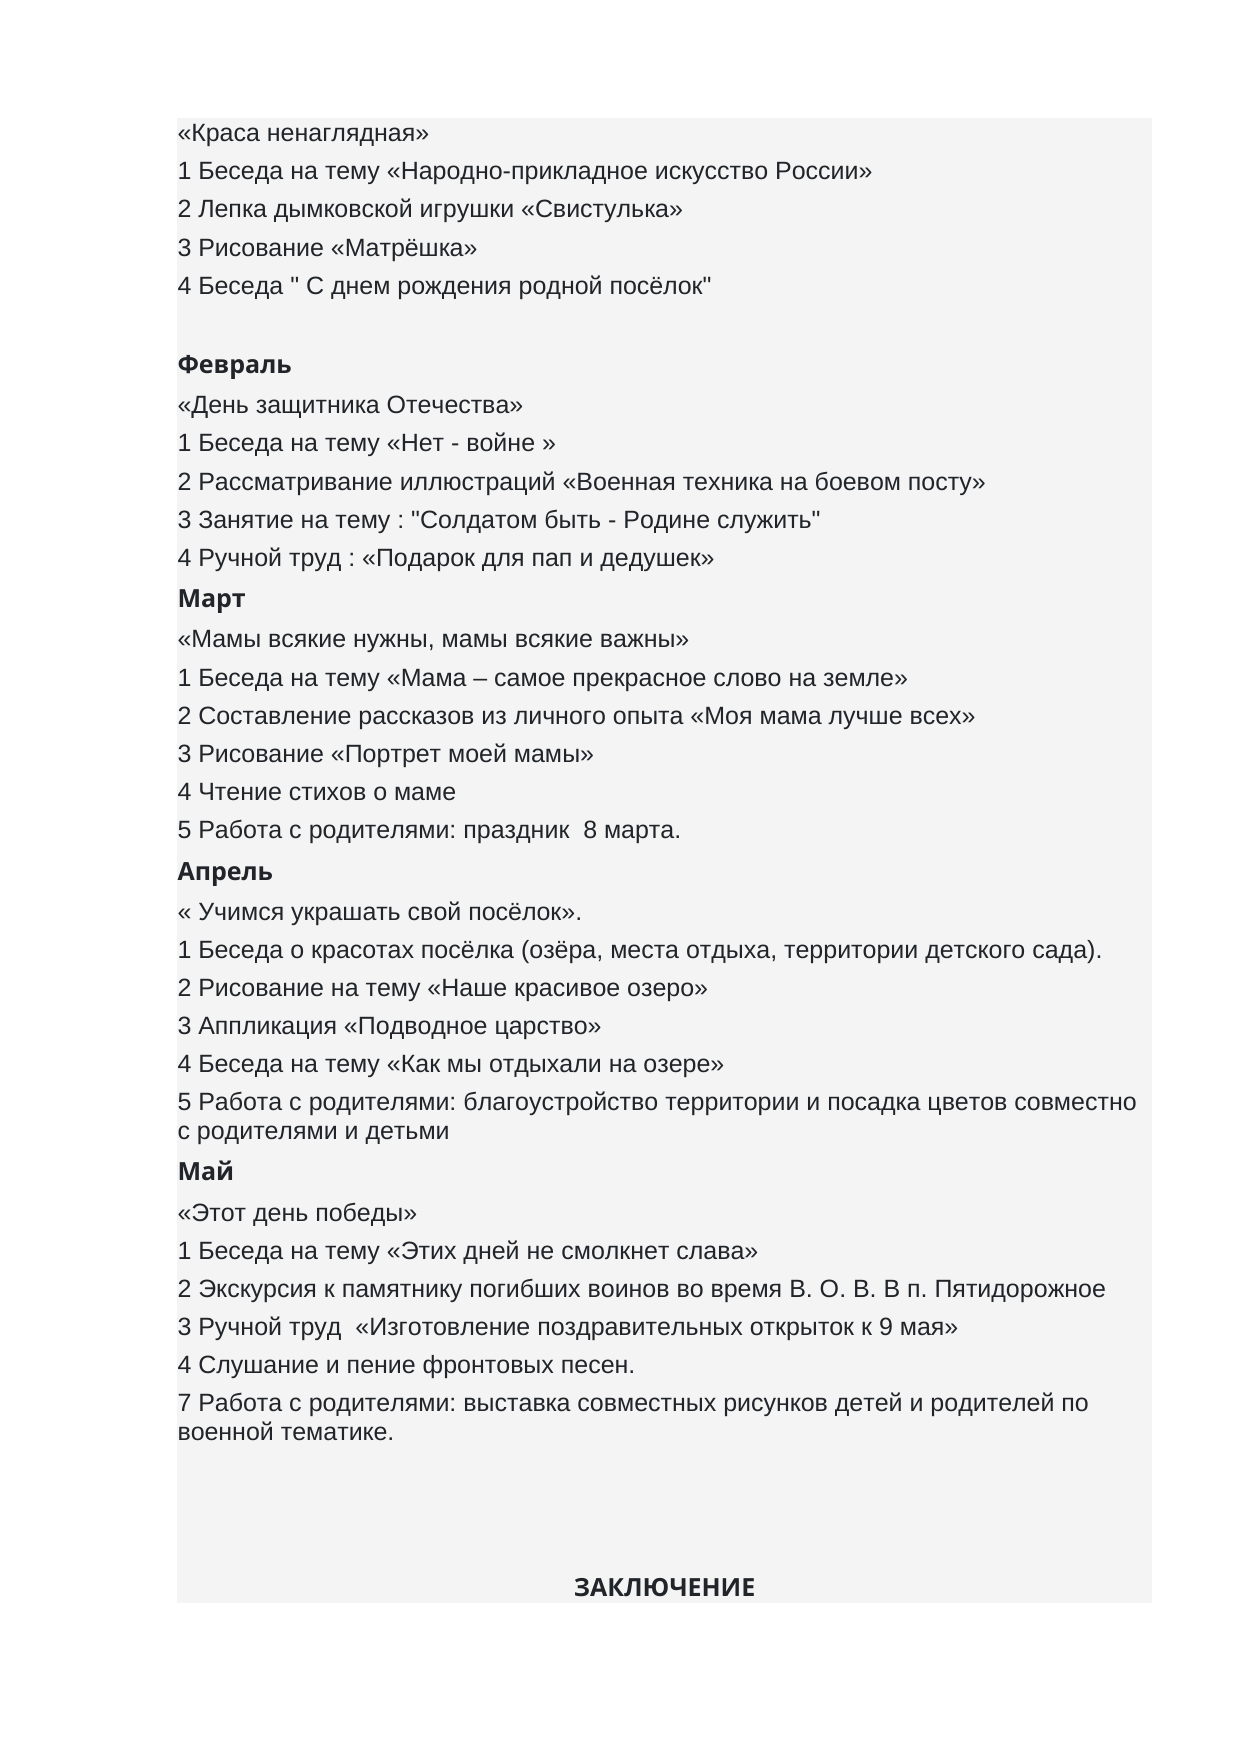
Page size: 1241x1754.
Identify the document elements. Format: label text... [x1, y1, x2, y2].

text Май [177, 1154, 1152, 1188]
text 1 Беседа на тему «Этих дней не смолкнет слава» [177, 1236, 1152, 1264]
text 3 Занятие на тему : "Солдатом быть - Родине служить" [177, 505, 1152, 533]
text 2 Рисование на тему «Наше красивое озеро» [177, 973, 1152, 1002]
text 3 Ручной труд «Изготовление поздравительных открыток к 9 мая» [177, 1312, 1152, 1341]
text 2 Рассматривание иллюстраций «Военная техника на боевом посту» [177, 467, 1152, 495]
text 4 Беседа на тему «Как мы отдыхали на озере» [177, 1049, 1152, 1078]
text 3 Аппликация «Подводное царство» [177, 1011, 1152, 1040]
text 4 Ручной труд : «Подарок для пап и дедушек» [177, 543, 1152, 572]
text 1 Беседа на тему «Народно-прикладное искусство России» [177, 156, 1152, 185]
text Апрель [177, 853, 1152, 887]
text «Мамы всякие нужны, мамы всякие важны» [177, 624, 1152, 653]
text ЗАКЛЮЧЕНИЕ [177, 1569, 1152, 1603]
text 5 Работа с родителями: праздник 8 марта. [177, 815, 1152, 844]
text 2 Составление рассказов из личного опыта «Моя мама лучше всех» [177, 701, 1152, 729]
text 5 Работа с родителями: благоустройство территории и посадка цветов совместно с родителями и детьми [177, 1087, 1152, 1145]
text 3 Рисование «Матрёшка» [177, 232, 1152, 261]
text Февраль [177, 347, 1152, 381]
text 1 Беседа на тему «Мама – самое прекрасное слово на земле» [177, 662, 1152, 691]
text « Учимся украшать свой посёлок». [177, 897, 1152, 925]
text 3 Рисование «Портрет моей мамы» [177, 739, 1152, 767]
text 1 Беседа о красотах посёлка (озёра, места отдыха, территории детского сада). [177, 935, 1152, 963]
text 2 Экскурсия к памятнику погибших воинов во время В. О. В. В п. Пятидорожное [177, 1274, 1152, 1302]
text 4 Беседа " С днем рождения родной посёлок" [177, 271, 1152, 299]
text «Краса ненаглядная» [177, 118, 1152, 147]
text Март [177, 581, 1152, 615]
text 4 Чтение стихов о маме [177, 777, 1152, 806]
text 4 Слушание и пение фронтовых песен. [177, 1350, 1152, 1379]
text 2 Лепка дымковской игрушки «Свистулька» [177, 194, 1152, 223]
text «Этот день победы» [177, 1197, 1152, 1226]
text «День защитника Отечества» [177, 390, 1152, 419]
text 7 Работа с родителями: выставка совместных рисунков детей и родителей по военной тематике. [177, 1388, 1152, 1446]
text 1 Беседа на тему «Нет - войне » [177, 428, 1152, 457]
